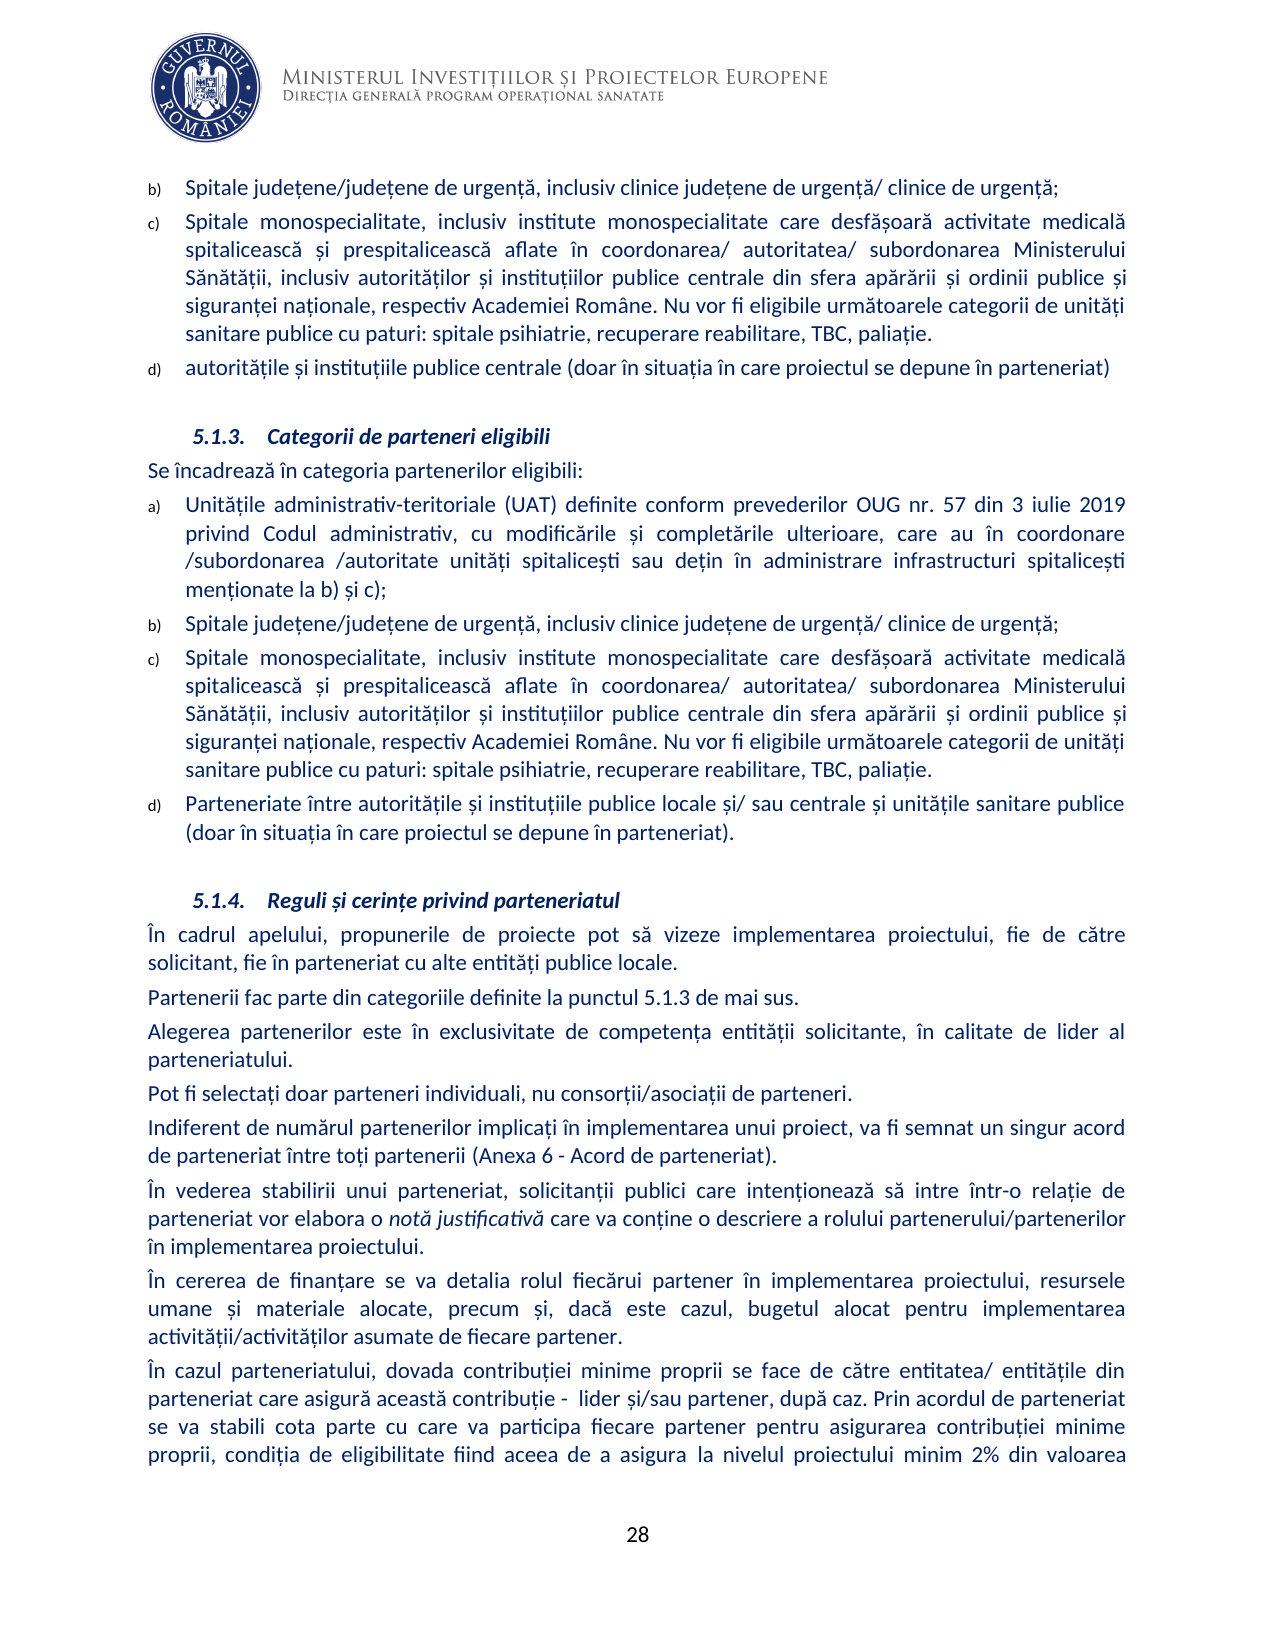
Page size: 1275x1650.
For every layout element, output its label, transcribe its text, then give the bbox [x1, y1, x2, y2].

text În cererea de finanțare se va detalia rolul fiecărui partener în implementarea proiectului, resursele umane și materiale alocate, precum și, dacă este cazul, bugetul alocat pentru implementarea activității/activităților asumate de fiecare partener. [148, 1266, 1127, 1350]
picture [147, 29, 852, 145]
list Spitale județene/județene de urgență, inclusiv clinice județene de urgență/ clinice de urgență; [148, 173, 1127, 201]
list Parteneriate între autoritățile și instituțiile publice locale și/ sau centrale și unitățile sanitare publice (doar în situația în care proiectul se depune în parteneriat). [148, 789, 1127, 846]
text Indiferent de numărul partenerilor implicați în implementarea unui proiect, va fi semnat un singur acord de parteneriat între toți partenerii (Anexa 6 - Acord de parteneriat). [148, 1113, 1127, 1169]
list Categorii de parteneri eligibili [192, 422, 1127, 450]
list Spitale județene/județene de urgență, inclusiv clinice județene de urgență/ clinice de urgență; [148, 609, 1127, 637]
list Reguli și cerințe privind parteneriatul [192, 886, 1127, 914]
text În cadrul apelului, propunerile de proiecte pot să vizeze implementarea proiectului, fie de către solicitant, fie în parteneriat cu alte entități publice locale. [148, 920, 1127, 976]
list autoritățile și instituțiile publice centrale (doar în situația în care proiectul se depune în parteneriat) [148, 353, 1127, 382]
text Se încadrează în categoria partenerilor eligibili: [148, 456, 1127, 484]
text În vederea stabilirii unui parteneriat, solicitanții publici care intenționează să intre într-o relație de parteneriat vor elabora o notă justificativă care va conține o descriere a rolului partenerului/partenerilor în implementarea proiectului. [148, 1176, 1127, 1260]
text Alegerea partenerilor este în exclusivitate de competența entității solicitante, în calitate de lider al parteneriatului. [148, 1017, 1127, 1073]
text Partenerii fac parte din categoriile definite la punctul 5.1.3 de mai sus. [148, 983, 1127, 1011]
list Spitale monospecialitate, inclusiv institute monospecialitate care desfășoară activitate medicală spitalicească și prespitalicească aflate în coordonarea/ autoritatea/ subordonarea Ministerului Sănătății, inclusiv autorităților și instituțiilor publice centrale din sfera apărării şi ordinii publice și siguranței naționale, respectiv Academiei Române. Nu vor fi eligibile următoarele categorii de unități sanitare publice cu paturi: spitale psihiatrie, recuperare reabilitare, TBC, paliație. [148, 207, 1127, 347]
text Pot fi selectați doar parteneri individuali, nu consorții/asociații de parteneri. [148, 1079, 1127, 1107]
list Spitale monospecialitate, inclusiv institute monospecialitate care desfășoară activitate medicală spitalicească și prespitalicească aflate în coordonarea/ autoritatea/ subordonarea Ministerului Sănătății, inclusiv autorităților și instituțiilor publice centrale din sfera apărării şi ordinii publice și siguranței naționale, respectiv Academiei Române. Nu vor fi eligibile următoarele categorii de unități sanitare publice cu paturi: spitale psihiatrie, recuperare reabilitare, TBC, paliație. [148, 643, 1127, 783]
